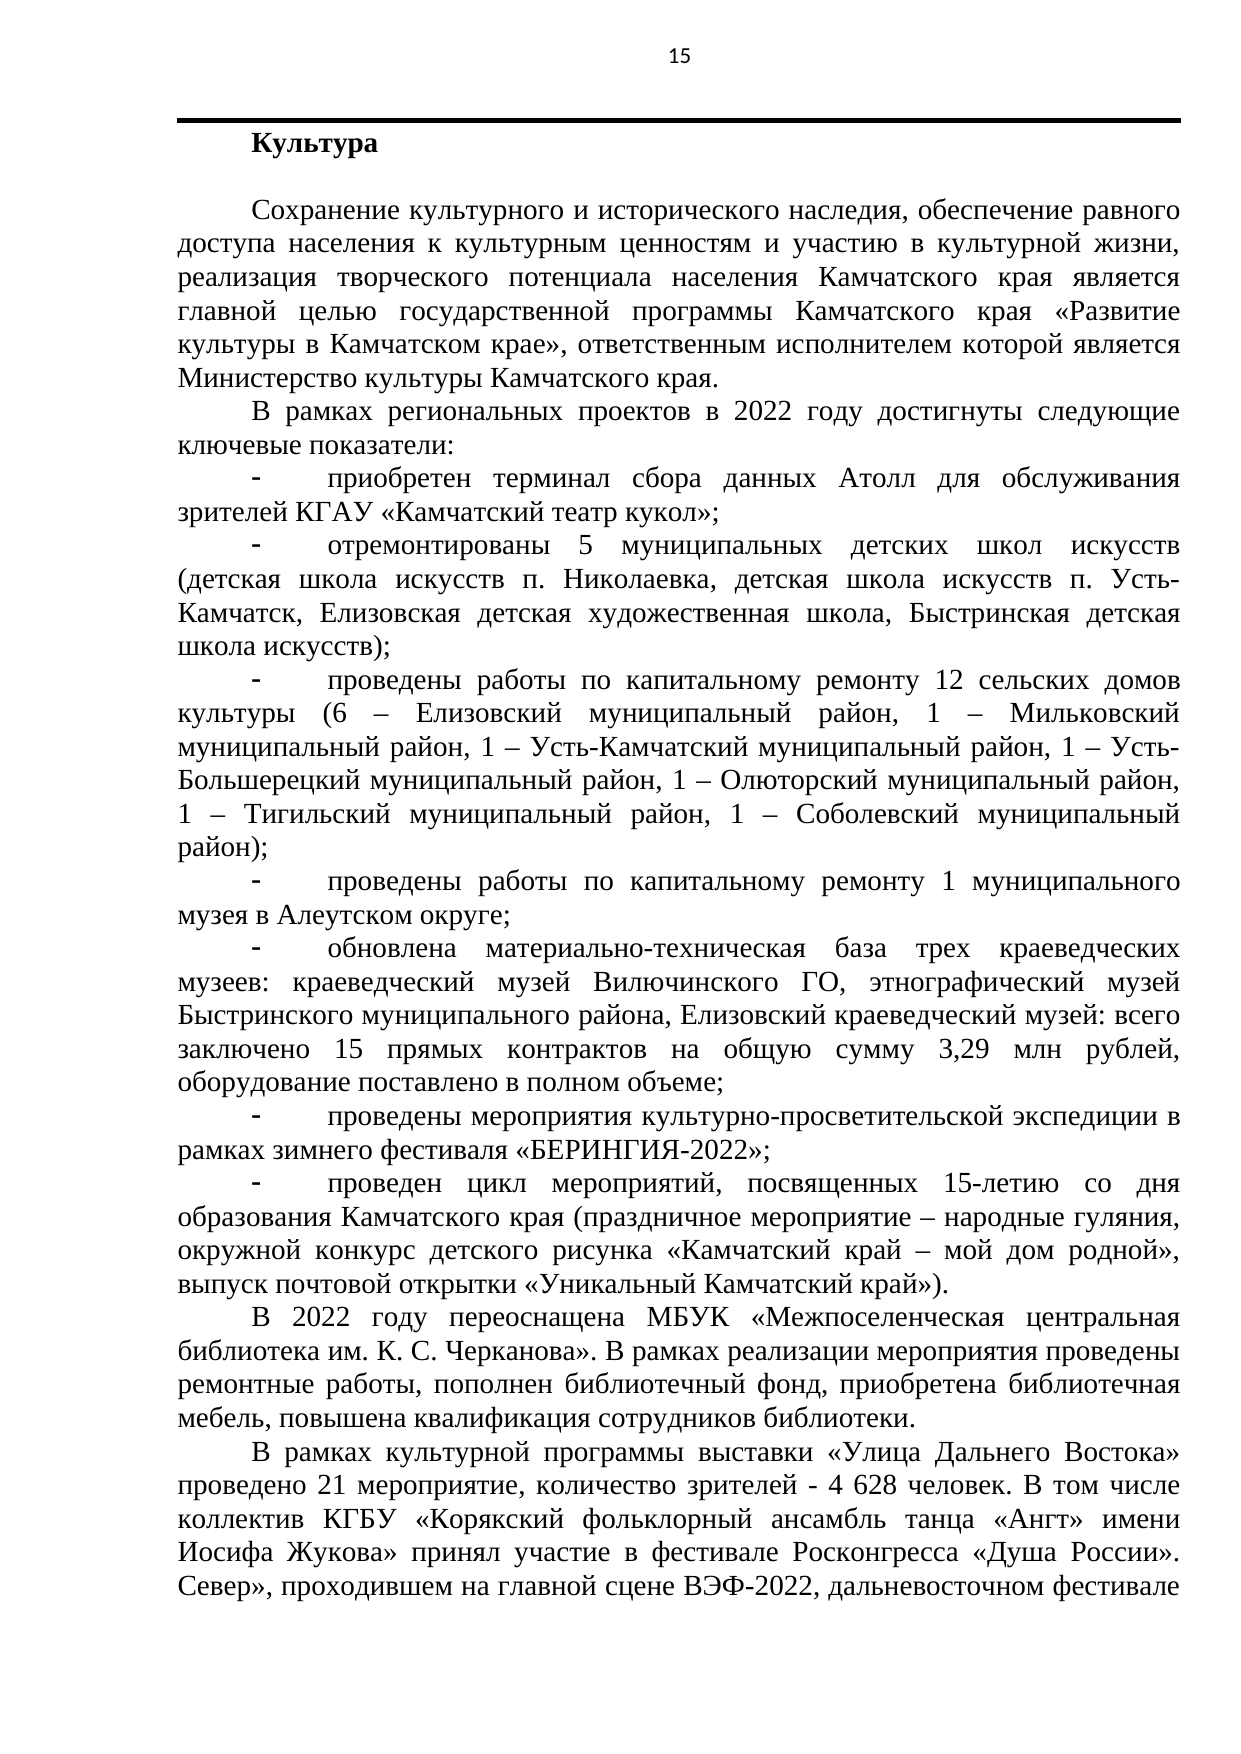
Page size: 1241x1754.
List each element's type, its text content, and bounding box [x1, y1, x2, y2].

list Культура [177, 123, 1181, 158]
text В 2022 году переоснащена МБУК «Межпоселенческая центральная библиотека им. К. С. Черканова». В рамках реализации мероприятия проведены ремонтные работы, пополнен библиотечный фонд, приобретена библиотечная мебель, повышена квалификация сотрудников библиотеки. [177, 1299, 1181, 1434]
list обновлена материально-техническая база трех краеведческих музеев: краеведческий музей Вилючинского ГО, этнографический музей Быстринского муниципального района, Елизовский краеведческий музей: всего заключено 15 прямых контрактов на общую сумму 3,29 млн рублей, оборудование поставлено в полном объеме; [177, 930, 1181, 1098]
list проведены работы по капитальному ремонту 1 муниципального музея в Алеутском округе; [177, 863, 1181, 930]
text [177, 1434, 1181, 1601]
list проведен цикл мероприятий, посвященных 15-летию со дня образования Камчатского края (праздничное мероприятие – народные гуляния, окружной конкурс детского рисунка «Камчатский край – мой дом родной», выпуск почтовой открытки «Уникальный Камчатский край»). [177, 1165, 1181, 1299]
list проведены работы по капитальному ремонту 12 сельских домов культуры (6 – Елизовский муниципальный район, 1 – Мильковский муниципальный район, 1 – Усть-Камчатский муниципальный район, 1 – Усть-Большерецкий муниципальный район, 1 – Олюторский муниципальный район, 1 – Тигильский муниципальный район, 1 – Соболевский муниципальный район); [177, 662, 1181, 863]
text Сохранение культурного и исторического наследия, обеспечение равного доступа населения к культурным ценностям и участию в культурной жизни, реализация творческого потенциала населения Камчатского края является главной целью государственной программы Камчатского края «Развитие культуры в Камчатском крае», ответственным исполнителем которой является Министерство культуры Камчатского края. [177, 192, 1181, 393]
list В рамках региональных проектов в 2022 году достигнуты следующие ключевые показатели: [177, 393, 1181, 460]
list отремонтированы 5 муниципальных детских школ искусств (детская школа искусств п. Николаевка, детская школа искусств п. Усть-Камчатск, Елизовская детская художественная школа, Быстринская детская школа искусств); [177, 527, 1181, 662]
list приобретен терминал сбора данных Атолл для обслуживания зрителей КГАУ «Камчатский театр кукол»; [177, 460, 1181, 527]
list проведены мероприятия культурно-просветительской экспедиции в рамках зимнего фестиваля «БЕРИНГИЯ-2022»; [177, 1098, 1181, 1165]
